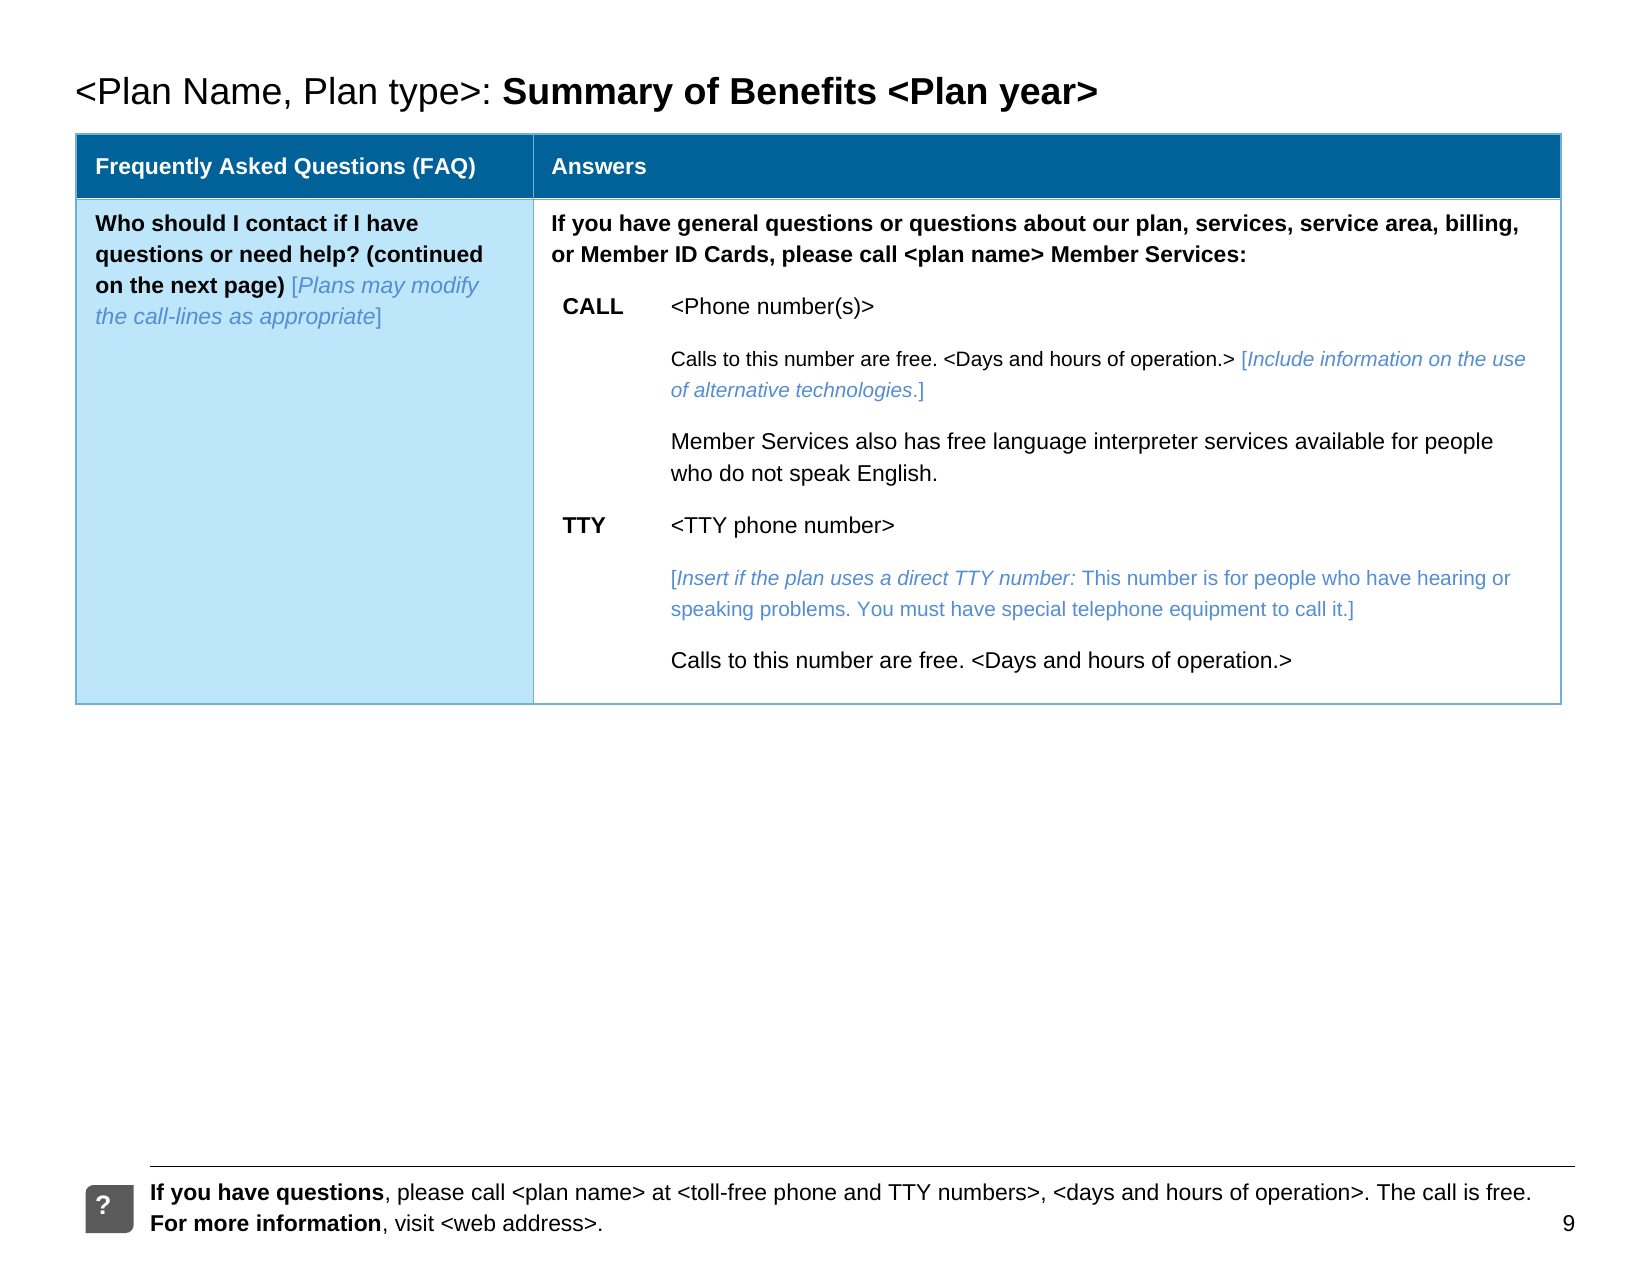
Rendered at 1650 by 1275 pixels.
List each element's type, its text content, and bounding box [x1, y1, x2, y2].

table_cell If you have general questions or questions about our plan, services, service area, billing, or Member ID Cards, please call <plan name> Member Services: [534, 200, 1560, 703]
table_cell Who should I contact if I have questions or need help? (continued on the next page) [Plans may modify the call-lines as appropriate] [77, 200, 533, 703]
table_header Frequently Asked Questions (FAQ) [77, 135, 533, 198]
table_header Answers [534, 135, 1560, 198]
